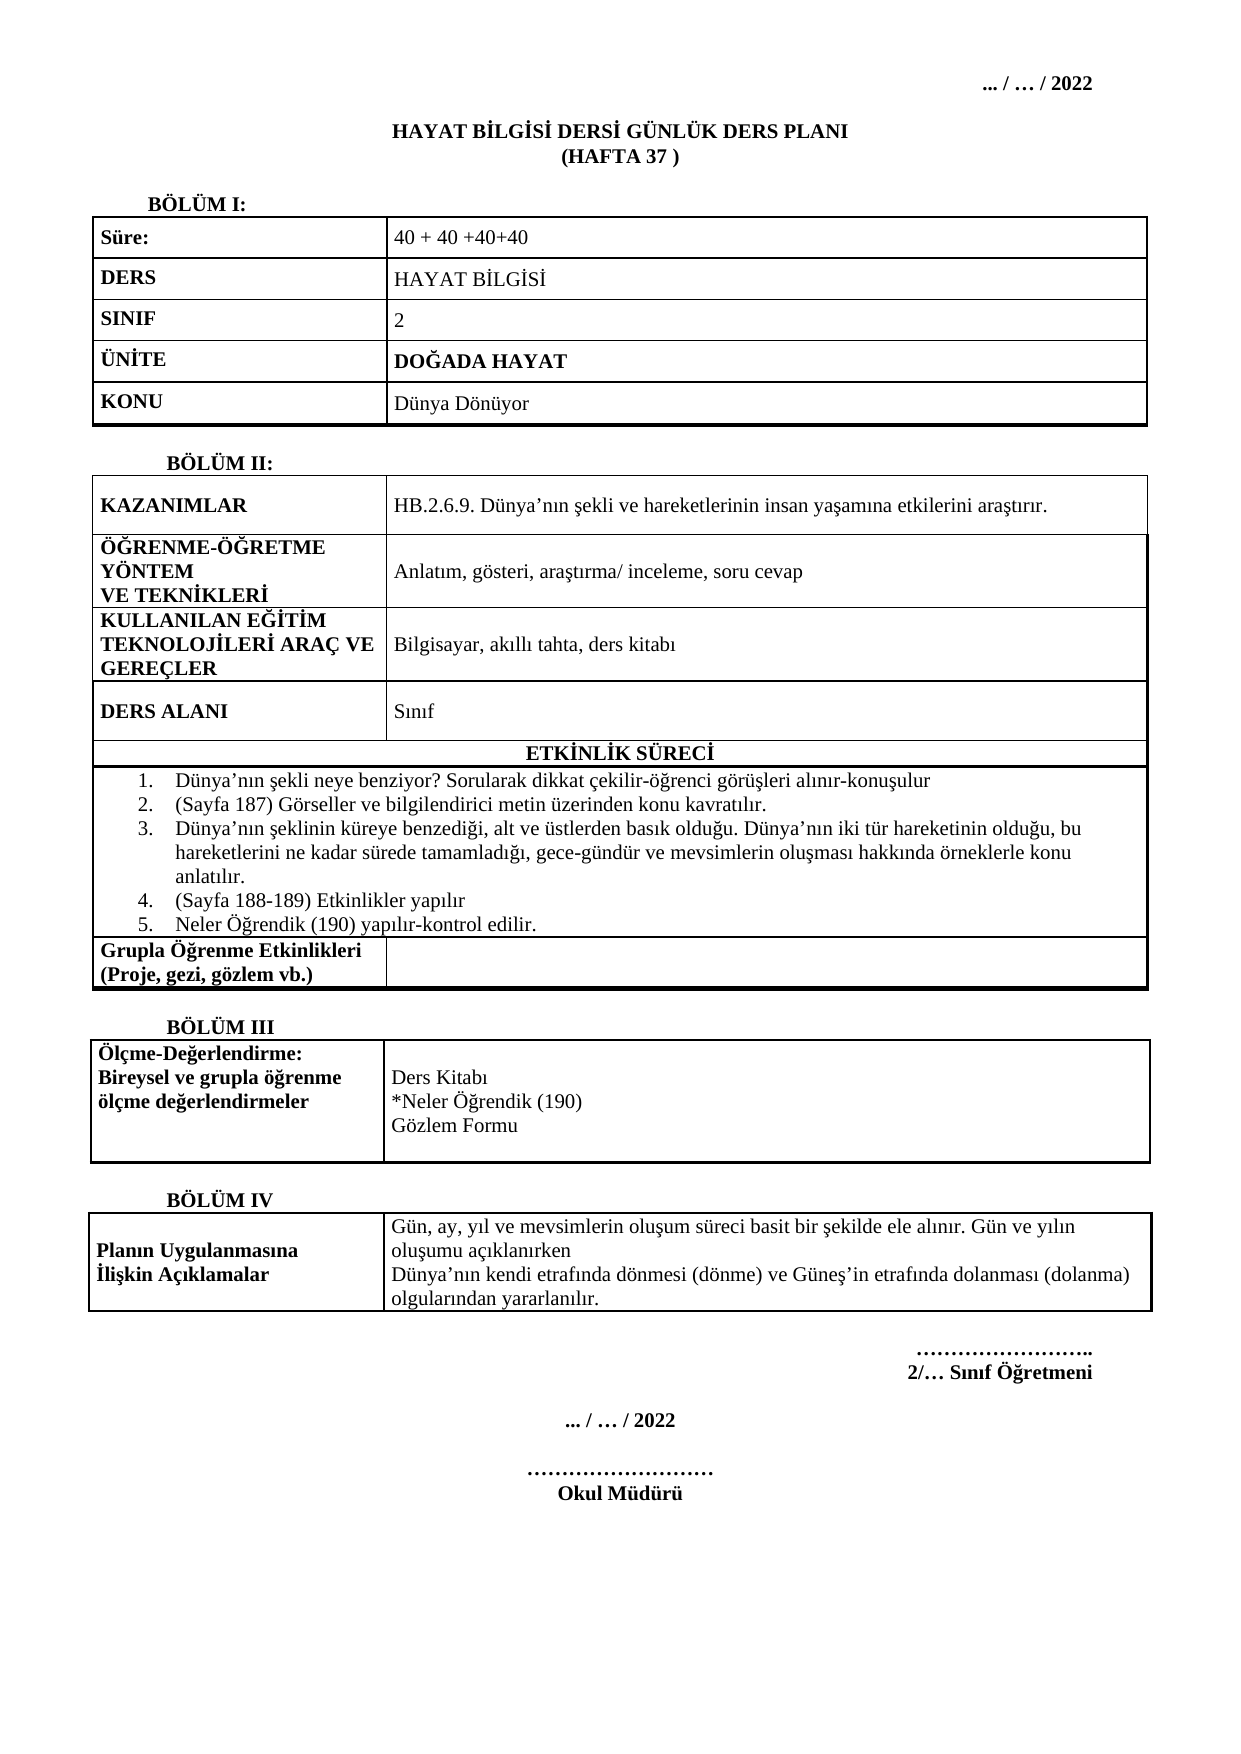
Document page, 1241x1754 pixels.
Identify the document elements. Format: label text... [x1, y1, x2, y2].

table_header KAZANIMLAR [93, 476, 386, 534]
table_header 40 + 40 +40+40 [388, 218, 1146, 257]
table_cell ETKİNLİK SÜRECİ [94, 741, 1146, 765]
text BÖLÜM II: [148, 451, 1092, 475]
text ... / … / 2022 [148, 1408, 1092, 1432]
text (HAFTA 37 ) [148, 143, 1092, 168]
table_header Gün, ay, yıl ve mevsimlerin oluşum süreci basit bir şekilde ele alınır. Gün ve yılın oluşumu açıklanırken Dünya’nın kendi etrafında dönmesi (dönme) ve Güneş’in etrafında dolanması (dolanma) olgularından yararlanılır. [385, 1214, 1150, 1310]
table_cell [387, 938, 1146, 986]
table_cell Dünya’nın şekli neye benziyor? Sorularak dikkat çekilir-öğrenci görüşleri alınır-konuşulur (Sayfa 187) Görseller ve bilgilendirici metin üzerinden konu kavratılır. Dünya’nın şeklinin küreye benzediği, alt ve üstlerden basık olduğu. Dünya’nın iki tür hareketinin olduğu, bu hareketlerini ne kadar sürede tamamladığı, gece-gündür ve mevsimlerin oluşması hakkında örneklerle konu anlatılır. (Sayfa 188-189) Etkinlikler yapılır Neler Öğrendik (190) yapılır-kontrol edilir. [94, 768, 1146, 936]
text …………………….. [148, 1336, 1092, 1360]
text 2/… Sınıf Öğretmeni [148, 1360, 1092, 1384]
text ……………………… [148, 1456, 1092, 1480]
table_cell Sınıf [387, 682, 1146, 740]
table_cell KULLANILAN EĞİTİM TEKNOLOJİLERİ ARAÇ VE GEREÇLER [93, 608, 386, 680]
text BÖLÜM I: [148, 192, 1092, 216]
table_cell 2 [388, 300, 1146, 340]
subtitle BÖLÜM III [148, 1015, 1092, 1039]
table_cell SINIF [94, 300, 386, 340]
table_cell DOĞADA HAYAT [388, 341, 1146, 381]
table_header Ders Kitabı *Neler Öğrendik (190) Gözlem Formu [385, 1041, 1149, 1161]
table_cell KONU [94, 383, 386, 422]
table_header HB.2.6.9. Dünya’nın şekli ve hareketlerinin insan yaşamına etkilerini araştırır. [387, 476, 1147, 534]
subtitle BÖLÜM IV [148, 1187, 1092, 1212]
table_cell Bilgisayar, akıllı tahta, ders kitabı [387, 608, 1146, 680]
table_header Ölçme-Değerlendirme: Bireysel ve grupla öğrenme ölçme değerlendirmeler [92, 1041, 383, 1161]
table_cell DERS ALANI [94, 682, 386, 740]
table_cell HAYAT BİLGİSİ [388, 259, 1146, 298]
table_cell Grupla Öğrenme Etkinlikleri (Proje, gezi, gözlem vb.) [94, 938, 386, 986]
table_header Planın Uygulanmasına İlişkin Açıklamalar [90, 1214, 383, 1310]
table_cell DERS [94, 259, 386, 298]
table_cell Dünya Dönüyor [388, 383, 1146, 422]
text Okul Müdürü [148, 1480, 1092, 1504]
table_cell ÖĞRENME-ÖĞRETME YÖNTEM VE TEKNİKLERİ [93, 535, 386, 607]
table_cell Anlatım, gösteri, araştırma/ inceleme, soru cevap [387, 535, 1146, 607]
table_cell ÜNİTE [94, 341, 386, 381]
text ... / … / 2022 [148, 71, 1092, 95]
text HAYAT BİLGİSİ DERSİ GÜNLÜK DERS PLANI [148, 119, 1092, 143]
table_header Süre: [94, 218, 386, 257]
